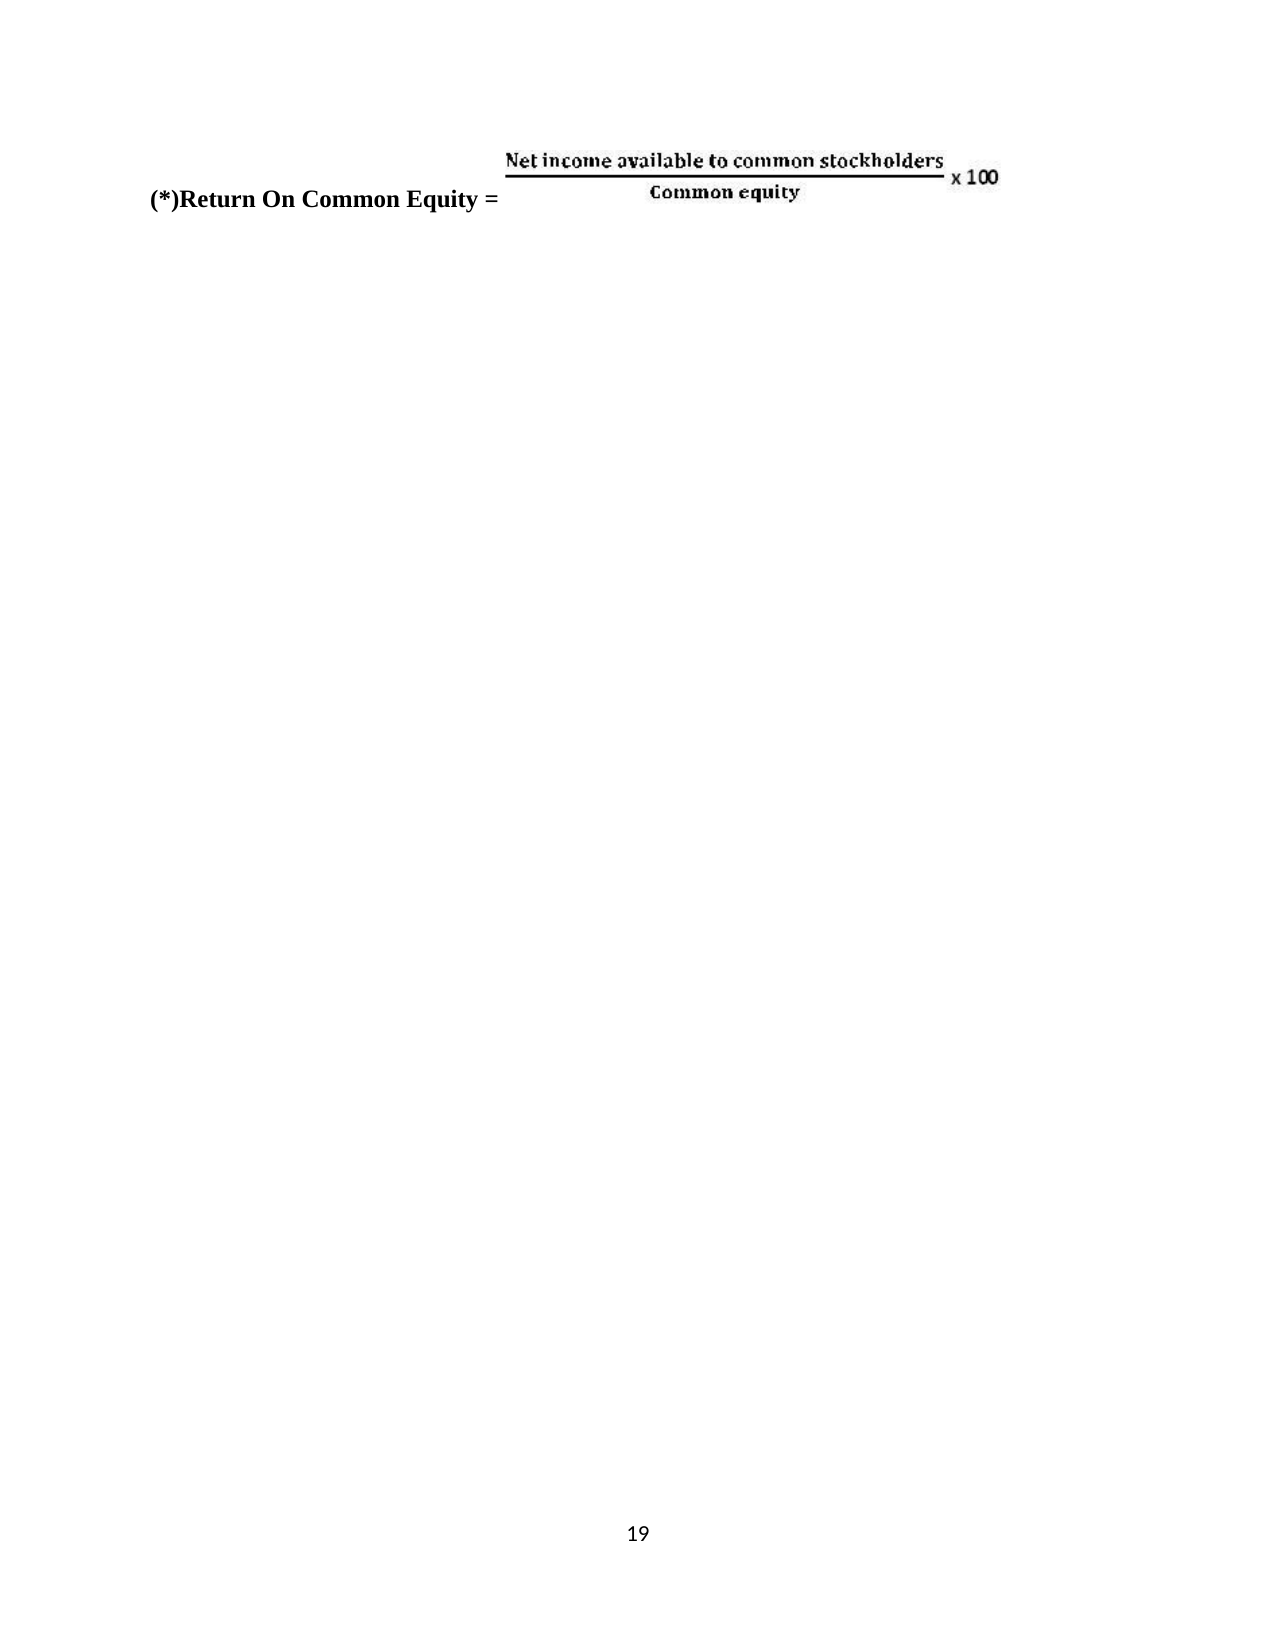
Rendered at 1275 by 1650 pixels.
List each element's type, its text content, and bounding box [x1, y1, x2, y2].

picture [505, 150, 1013, 208]
